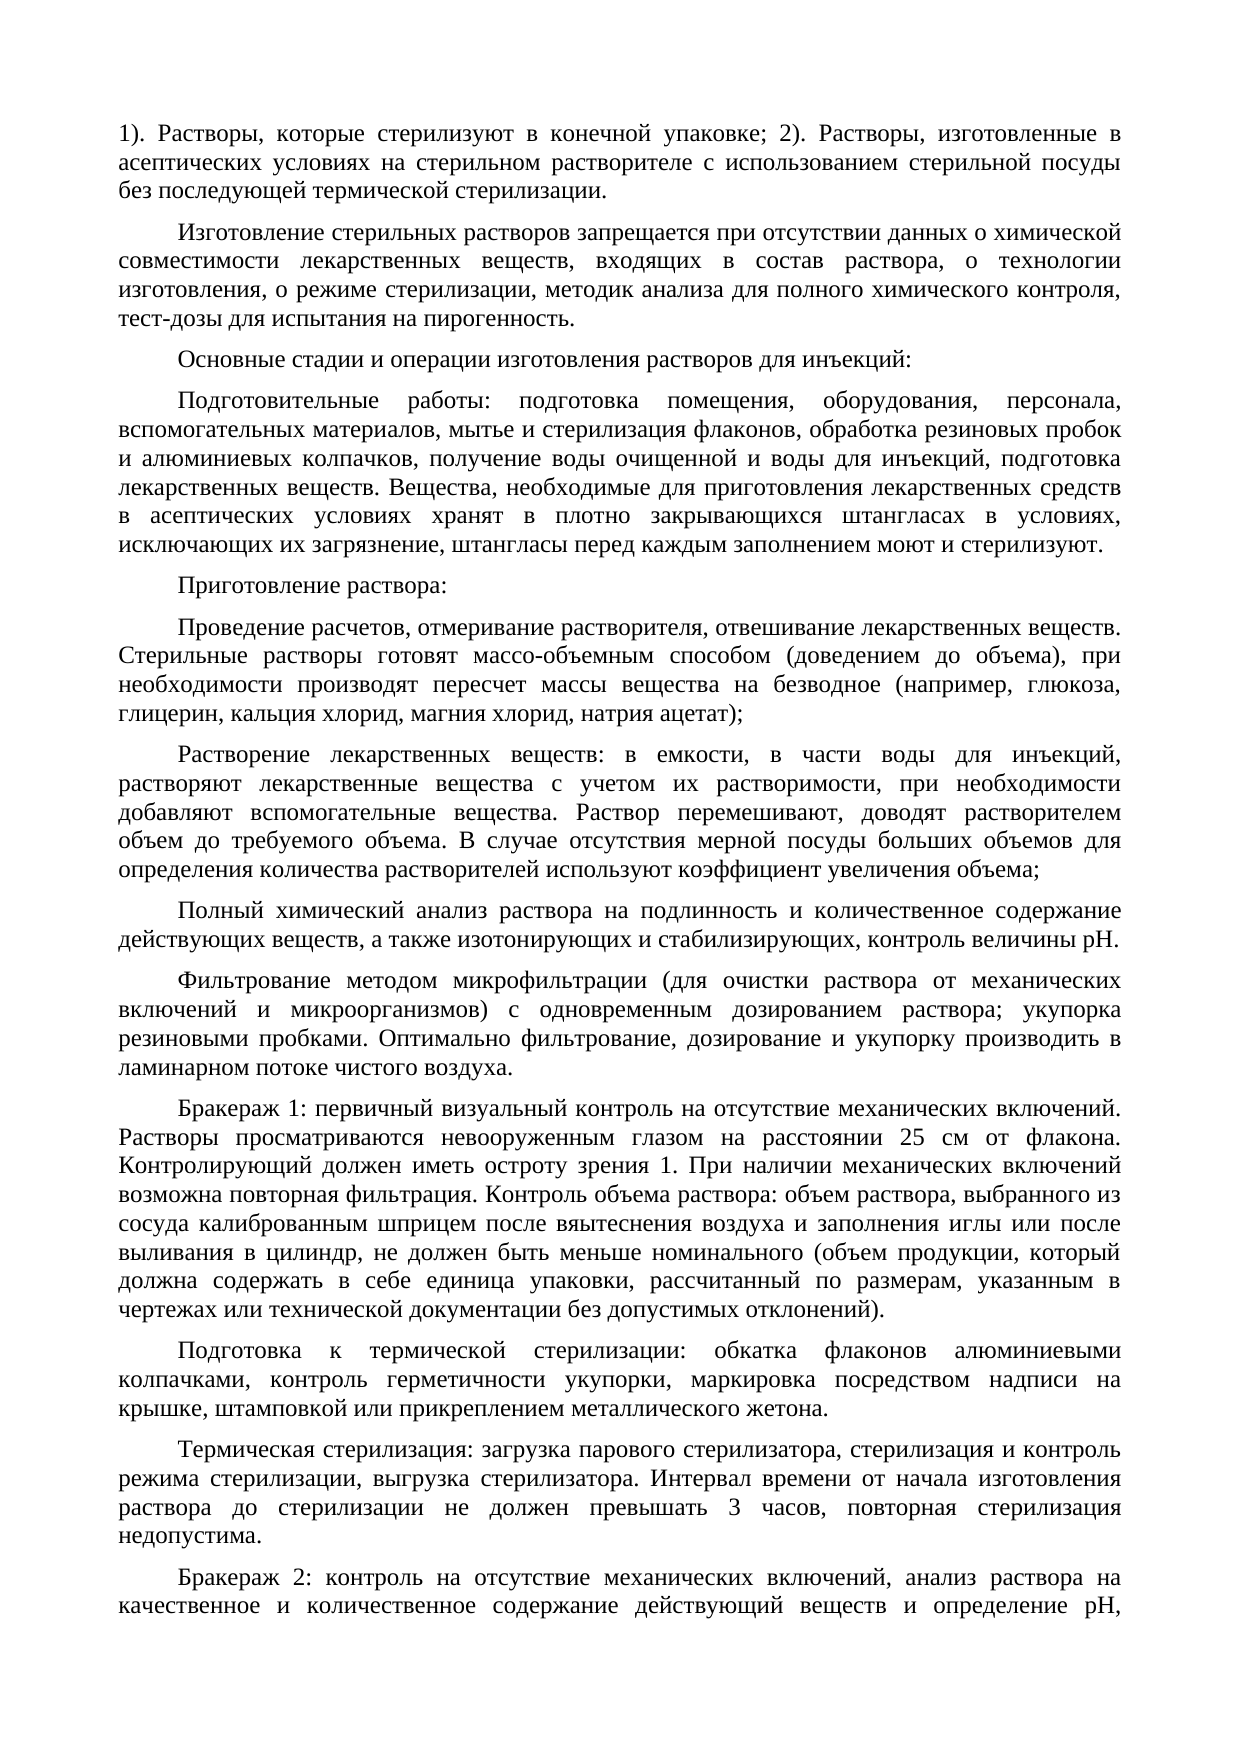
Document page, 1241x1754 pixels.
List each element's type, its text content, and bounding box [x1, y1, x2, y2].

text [118, 1562, 1122, 1619]
text Фильтрование методом микрофильтрации (для очистки раствора от механических включений и микроорганизмов) с одновременным дозированием раствора; укупорка резиновыми пробками. Оптимально фильтрование, дозирование и укупорку производить в ламинарном потоке чистого воздуха. [118, 966, 1122, 1081]
text Бракераж 1: первичный визуальный контроль на отсутствие механических включений. Растворы просматриваются невооруженным глазом на расстоянии от флакона. Контролирующий должен иметь остроту зрения 1. При наличии механических включений возможна повторная фильтрация. Контроль объема раствора: объем раствора, выбранного из сосуда калиброванным шприцем после вяытеснения воздуха и заполнения иглы или после выливания в цилиндр, не должен быть меньше номинального (объем продукции, который должна содержать в себе единица упаковки, рассчитанный по размерам, указанным в чертежах или технической документации без допустимых отклонений). [118, 1093, 1122, 1323]
text Приготовление раствора: [118, 571, 1122, 599]
text Изготовление стерильных растворов запрещается при отсутствии данных о химической совместимости лекарственных веществ, входящих в состав раствора, о технологии изготовления, о режиме стерилизации, методик анализа для полного химического контроля, тест-дозы для испытания на пирогенность. [118, 217, 1122, 332]
text Подготовка к термической стерилизации: обкатка флаконов алюминиевыми колпачками, контроль герметичности укупорки, маркировка посредством надписи на крышке, штамповкой или прикреплением металлического жетона. [118, 1336, 1122, 1422]
text Полный химический анализ раствора на подлинность и количественное содержание действующих веществ, а также изотонирующих и стабилизирующих, контроль величины рН. [118, 896, 1122, 953]
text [118, 118, 1122, 204]
text Подготовительные работы: подготовка помещения, оборудования, персонала, вспомогательных материалов, мытье и стерилизация флаконов, обработка резиновых пробок и алюминиевых колпачков, получение воды очищенной и воды для инъекций, подготовка лекарственных веществ. Вещества, необходимые для приготовления лекарственных средств в асептических условиях хранят в плотно закрывающихся штангласах в условиях, исключающих их загрязнение, штангласы перед каждым заполнением моют и стерилизуют. [118, 386, 1122, 558]
text Растворение лекарственных веществ: в емкости, в части воды для инъекций, растворяют лекарственные вещества с учетом их растворимости, при необходимости добавляют вспомогательные вещества. Раствор перемешивают, доводят растворителем объем до требуемого объема. В случае отсутствия мерной посуды больших объемов для определения количества растворителей используют коэффициент увеличения объема; [118, 739, 1122, 883]
text Основные стадии и операции изготовления растворов для инъекций: [118, 344, 1122, 373]
text Термическая стерилизация: загрузка парового стерилизатора, стерилизация и контроль режима стерилизации, выгрузка стерилизатора. Интервал времени от начала изготовления раствора до стерилизации не должен превышать 3 часов, повторная стерилизация недопустима. [118, 1434, 1122, 1549]
text Проведение расчетов, отмеривание растворителя, отвешивание лекарственных веществ. Стерильные растворы готовят массо-объемным способом (доведением до объема), при необходимости производят пересчет массы вещества на безводное (например, глюкоза, глицерин, кальция хлорид, магния хлорид, натрия ацетат); [118, 612, 1122, 727]
